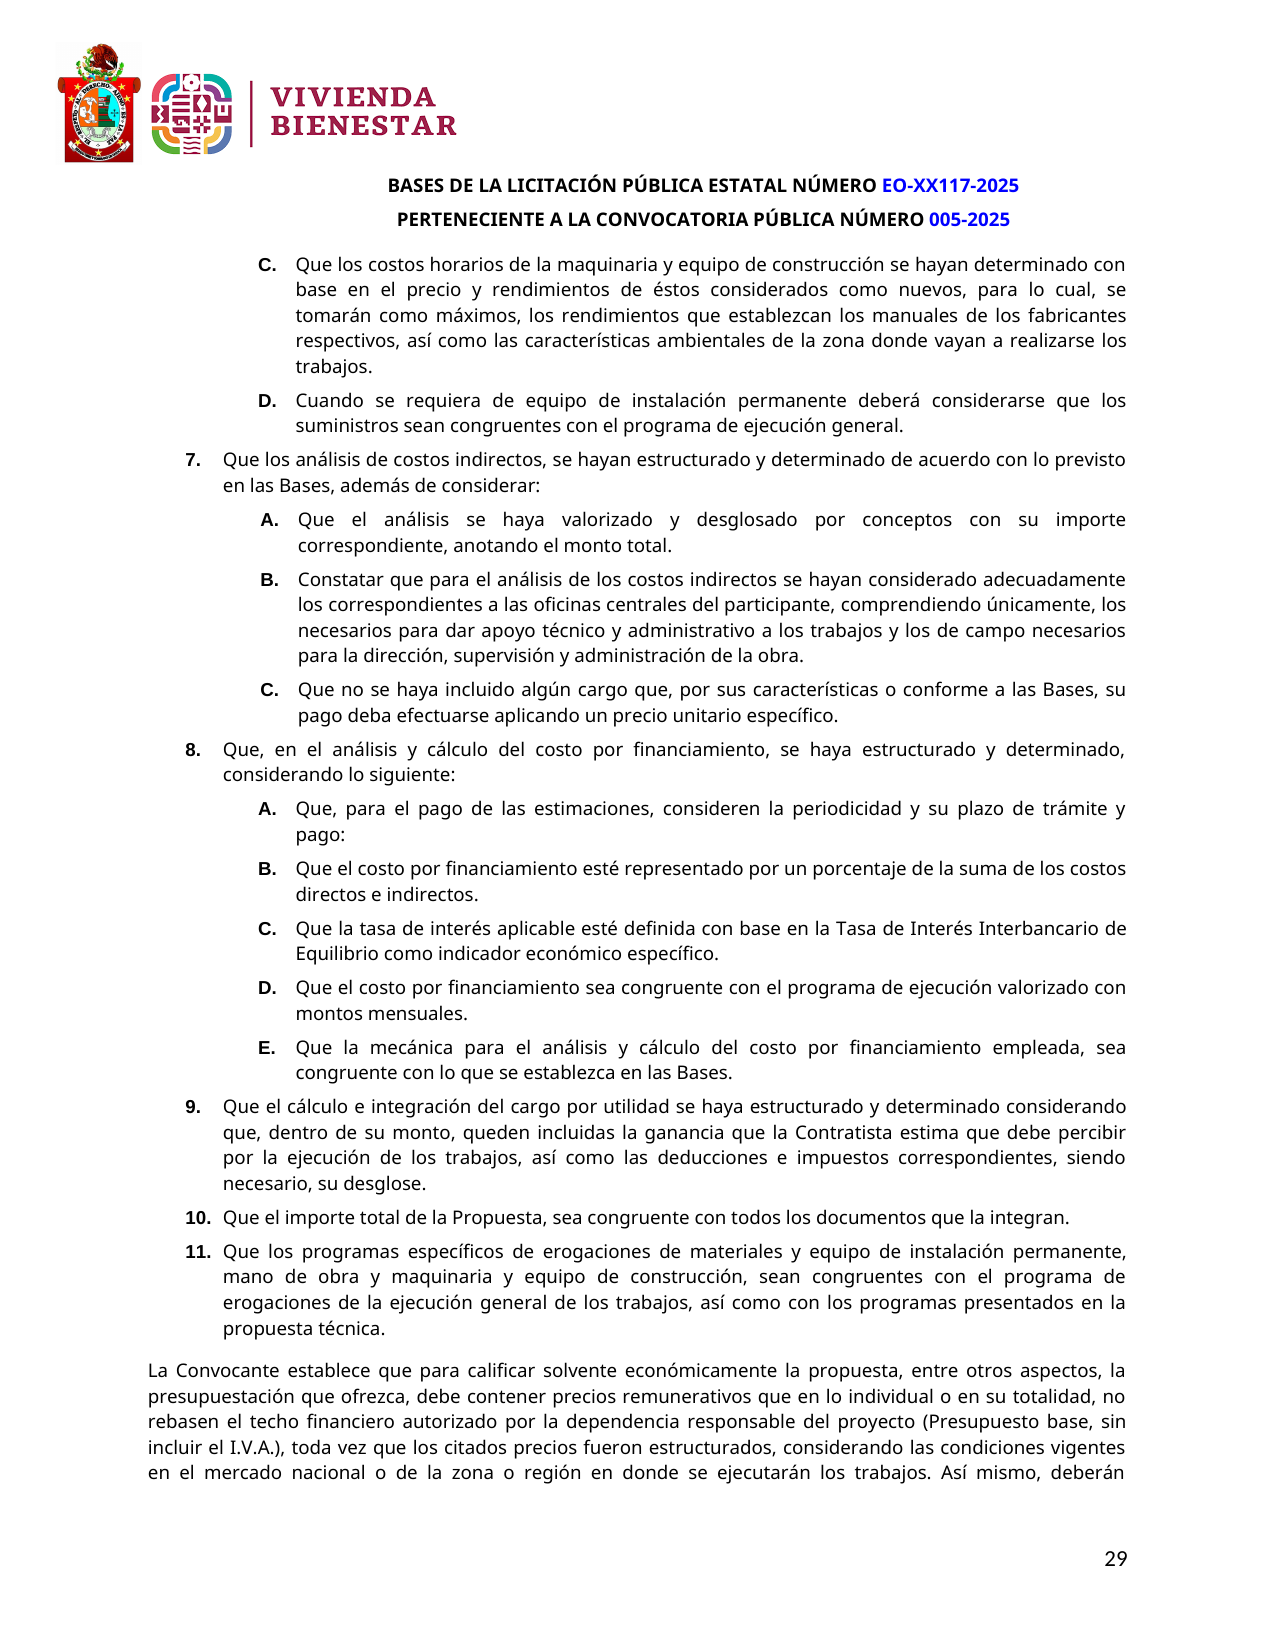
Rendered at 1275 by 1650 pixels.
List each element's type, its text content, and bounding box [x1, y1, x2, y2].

list Que los programas específicos de erogaciones de materiales y equipo de instalación permanente, mano de obra y maquinaria y equipo de construcción, sean congruentes con el programa de erogaciones de la ejecución general de los trabajos, así como con los programas presentados en la propuesta técnica. [185, 1238, 1127, 1340]
picture [147, 66, 473, 163]
list Que el costo por financiamiento esté representado por un porcentaje de la suma de los costos directos e indirectos. [258, 855, 1127, 906]
list Que, para el pago de las estimaciones, consideren la periodicidad y su plazo de trámite y pago: [258, 796, 1127, 847]
list Que la tasa de interés aplicable esté definida con base en la Tasa de Interés Interbancario de Equilibrio como indicador económico específico. [258, 915, 1127, 966]
list Que el importe total de la Propuesta, sea congruente con todos los documentos que la integran. [185, 1204, 1127, 1230]
picture [55, 42, 143, 165]
list Que los análisis de costos indirectos, se hayan estructurado y determinado de acuerdo con lo previsto en las Bases, además de considerar: [185, 447, 1127, 498]
list Que los costos horarios de la maquinaria y equipo de construcción se hayan determinado con base en el precio y rendimientos de éstos considerados como nuevos, para lo cual, se tomarán como máximos, los rendimientos que establezcan los manuales de los fabricantes respectivos, así como las características ambientales de la zona donde vayan a realizarse los trabajos. [258, 251, 1127, 379]
list Que, en el análisis y cálculo del costo por financiamiento, se haya estructurado y determinado, considerando lo siguiente: [185, 736, 1127, 787]
list Que el costo por financiamiento sea congruente con el programa de ejecución valorizado con montos mensuales. [258, 974, 1127, 1026]
list Que la mecánica para el análisis y cálculo del costo por financiamiento empleada, sea congruente con lo que se establezca en las Bases. [258, 1034, 1127, 1085]
list Constatar que para el análisis de los costos indirectos se hayan considerado adecuadamente los correspondientes a las oficinas centrales del participante, comprendiendo únicamente, los necesarios para dar apoyo técnico y administrativo a los trabajos y los de campo necesarios para la dirección, supervisión y administración de la obra. [260, 566, 1127, 668]
list Que no se haya incluido algún cargo que, por sus características o conforme a las Bases, su pago deba efectuarse aplicando un precio unitario específico. [260, 677, 1127, 728]
list Cuando se requiera de equipo de instalación permanente deberá considerarse que los suministros sean congruentes con el programa de ejecución general. [258, 387, 1127, 438]
list Que el análisis se haya valorizado y desglosado por conceptos con su importe correspondiente, anotando el monto total. [260, 506, 1127, 557]
list Que el cálculo e integración del cargo por utilidad se haya estructurado y determinado considerando que, dentro de su monto, queden incluidas la ganancia que la Contratista estima que debe percibir por la ejecución de los trabajos, así como las deducciones e impuestos correspondientes, siendo necesario, su desglose. [185, 1094, 1127, 1196]
